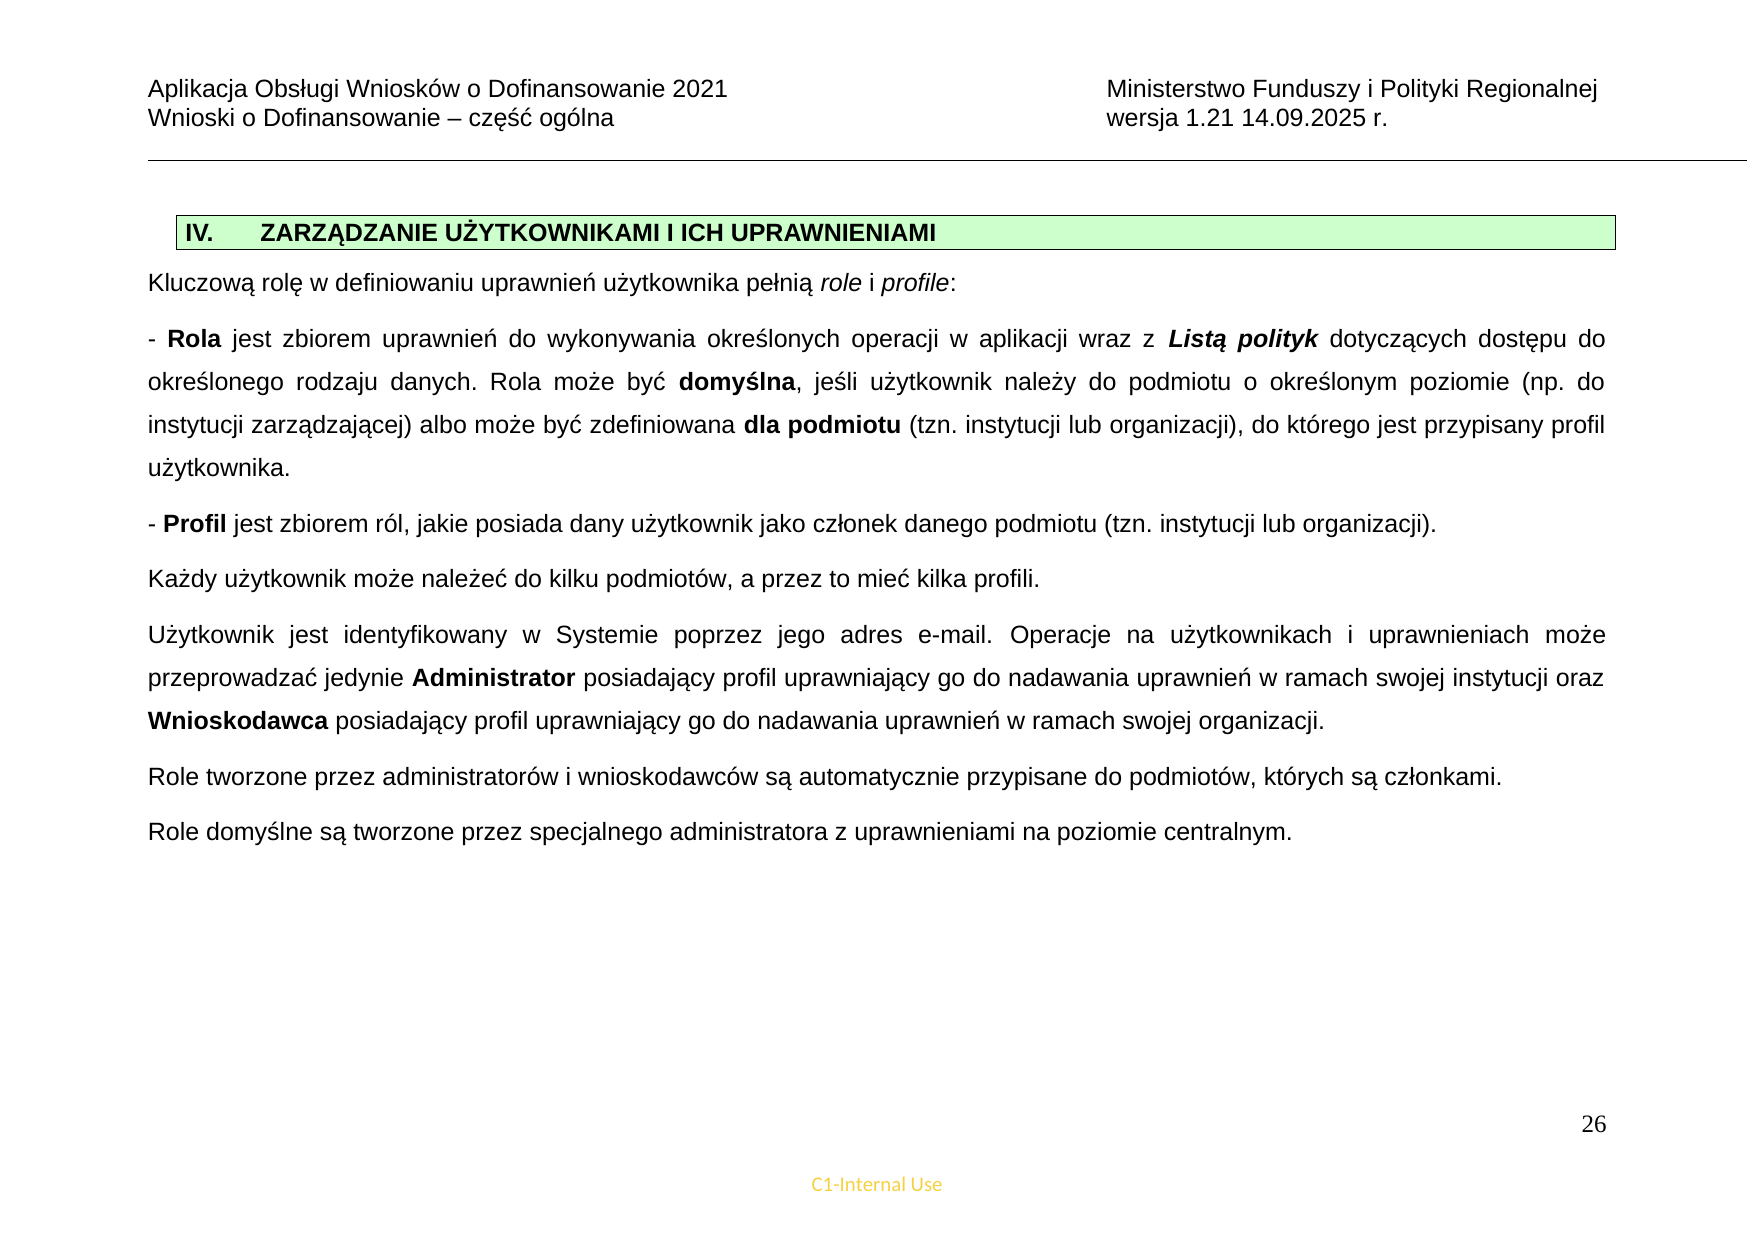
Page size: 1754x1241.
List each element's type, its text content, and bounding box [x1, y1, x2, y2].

text Kluczową rolę w definiowaniu uprawnień użytkownika pełnią role i profile: [148, 268, 1606, 297]
text Role tworzone przez administratorów i wnioskodawców są automatycznie przypisane do podmiotów, których są członkami. [148, 762, 1606, 791]
text - Profil jest zbiorem ról, jakie posiada dany użytkownik jako członek danego podmiotu (tzn. instytucji lub organizacji). [148, 509, 1606, 537]
text - Rola jest zbiorem uprawnień do wykonywania określonych operacji w aplikacji wraz z Listą polityk dotyczących dostępu do określonego rodzaju danych. Rola może być domyślna, jeśli użytkownik należy do podmiotu o określonym poziomie (np. do instytucji zarządzającej) albo może być zdefiniowana dla podmiotu (tzn. instytucji lub organizacji), do którego jest przypisany profil użytkownika. [148, 324, 1606, 482]
text Użytkownik jest identyfikowany w Systemie poprzez jego adres e-mail. Operacje na użytkownikach i uprawnieniach może przeprowadzać jedynie Administrator posiadający profil uprawniający go do nadawania uprawnień w ramach swojej instytucji oraz Wnioskodawca posiadający profil uprawniający go do nadawania uprawnień w ramach swojej organizacji. [148, 620, 1606, 735]
subtitle ZARZĄDZANIE UŻYTKOWNIKAMI I ICH UPRAWNIENIAMI [177, 216, 1615, 249]
text Każdy użytkownik może należeć do kilku podmiotów, a przez to mieć kilka profili. [148, 564, 1606, 593]
text Role domyślne są tworzone przez specjalnego administratora z uprawnieniami na poziomie centralnym. [148, 817, 1606, 846]
